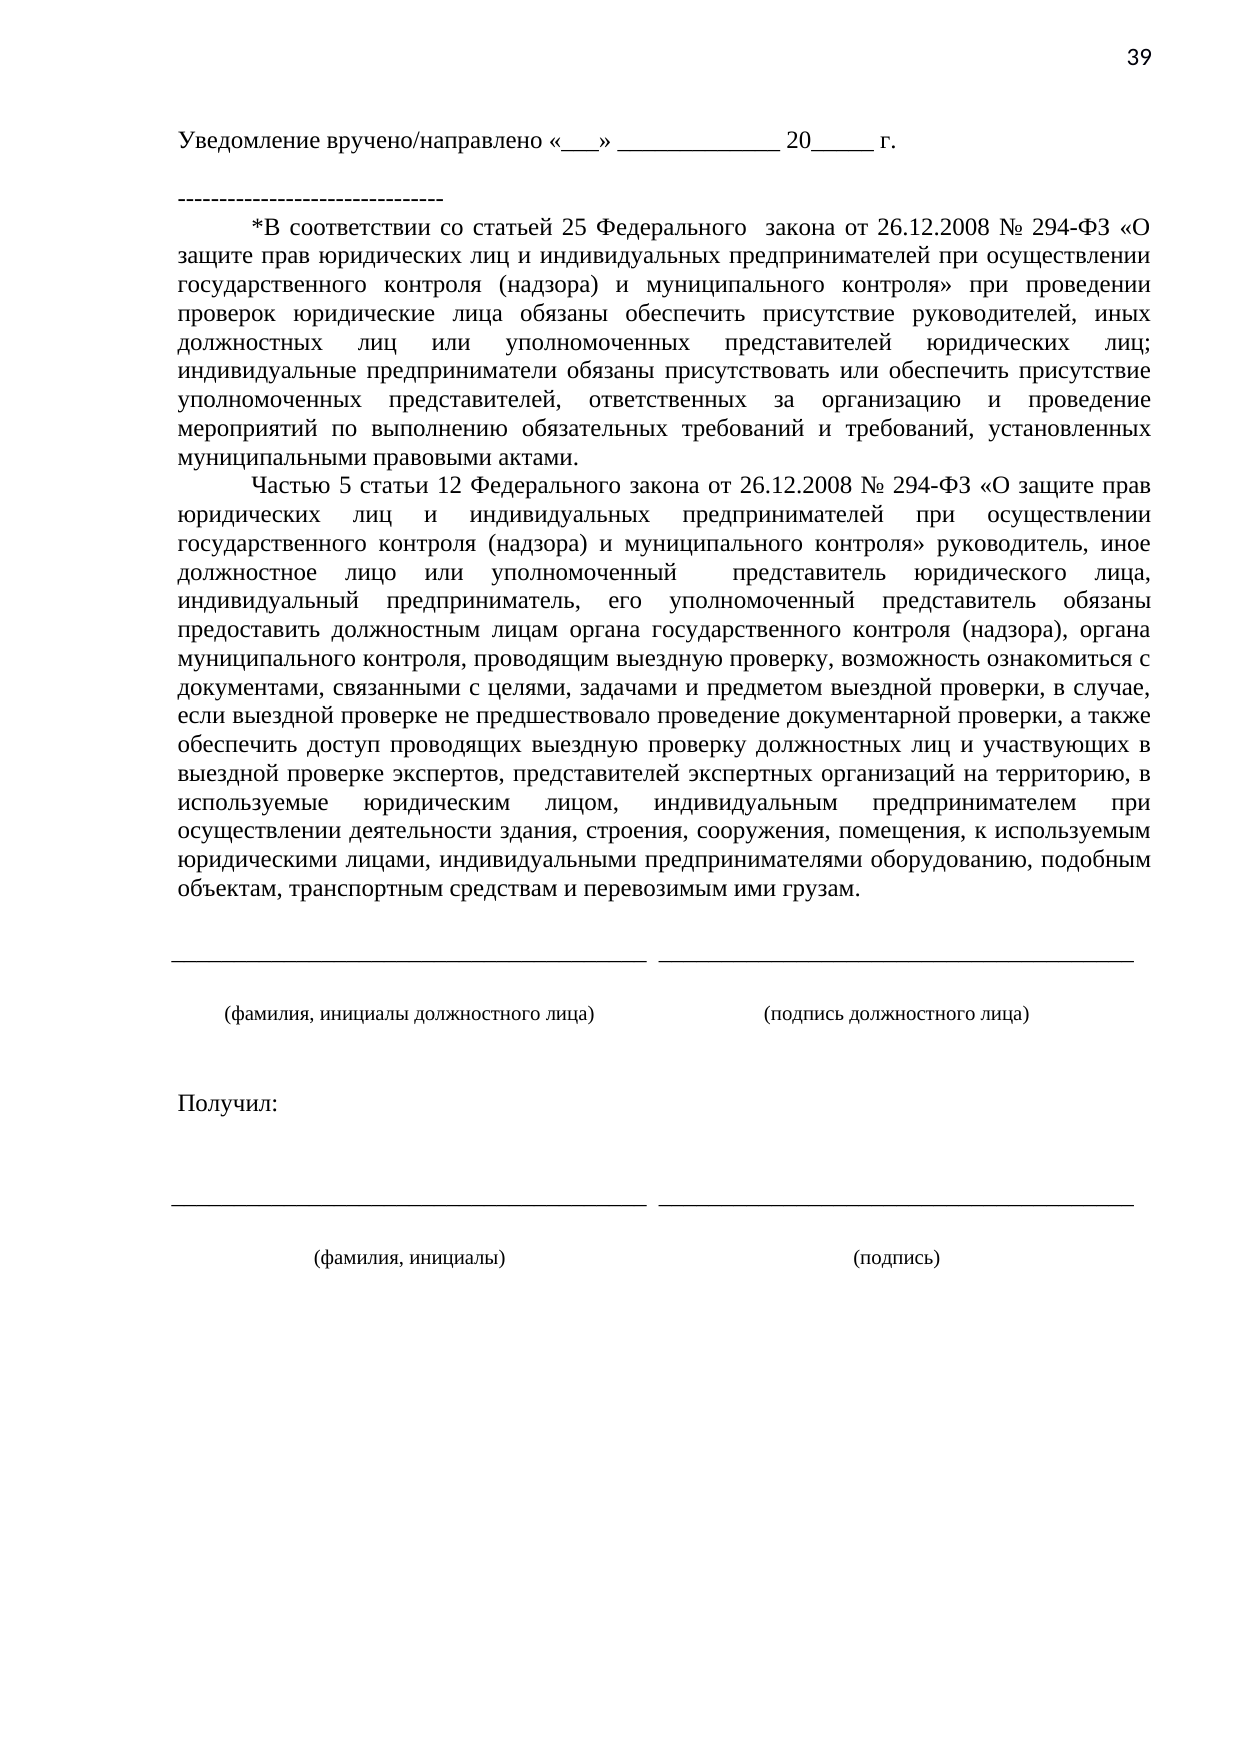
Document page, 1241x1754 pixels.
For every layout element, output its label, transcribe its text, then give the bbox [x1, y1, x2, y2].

text *В соответствии со статьей 25 Федерального закона от 26.12.2008 № 294-ФЗ «О защите прав юридических лиц и индивидуальных предпринимателей при осуществлении государственного контроля (надзора) и муниципального контроля» при проведении проверок юридические лица обязаны обеспечить присутствие руководителей, иных должностных лиц или уполномоченных представителей юридических лиц; индивидуальные предприниматели обязаны присутствовать или обеспечить присутствие уполномоченных представителей, ответственных за организацию и проведение мероприятий по выполнению обязательных требований и требований, установленных муниципальными правовыми актами. [177, 212, 1152, 470]
text -------------------------------- [177, 183, 1152, 212]
table_header ______________________________________ [166, 930, 653, 995]
text Частью 5 статьи 12 Федерального закона от 26.12.2008 № 294-ФЗ «О защите прав юридических лиц и индивидуальных предпринимателей при осуществлении государственного контроля (надзора) и муниципального контроля» руководитель, иное должностное лицо или уполномоченный представитель юридического лица, индивидуальный предприниматель, его уполномоченный представитель обязаны предоставить должностным лицам органа государственного контроля (надзора), органа муниципального контроля, проводящим выездную проверку, возможность ознакомиться с документами, связанными с целями, задачами и предметом выездной проверки, в случае, если выездной проверке не предшествовало проведение документарной проверки, а также обеспечить доступ проводящих выездную проверку должностных лиц и участвующих в выездной проверке экспертов, представителей экспертных организаций на территорию, в используемые юридическим лицом, индивидуальным предпринимателем при осуществлении деятельности здания, строения, сооружения, помещения, к используемым юридическими лицами, индивидуальными предпринимателями оборудованию, подобным объектам, транспортным средствам и перевозимым ими грузам. [177, 470, 1152, 902]
table_cell (подпись) [653, 1239, 1140, 1275]
table_header ______________________________________ [653, 1175, 1140, 1239]
table_cell (фамилия, инициалы) [166, 1239, 653, 1275]
table_cell (фамилия, инициалы должностного лица) [166, 995, 653, 1031]
text Получил: [177, 1088, 1152, 1117]
table_cell (подпись должностного лица) [653, 995, 1140, 1031]
text Уведомление вручено/направлено «___» _____________ 20_____ г. [177, 125, 1152, 154]
table_header ______________________________________ [166, 1175, 653, 1239]
table_header ______________________________________ [653, 930, 1140, 995]
